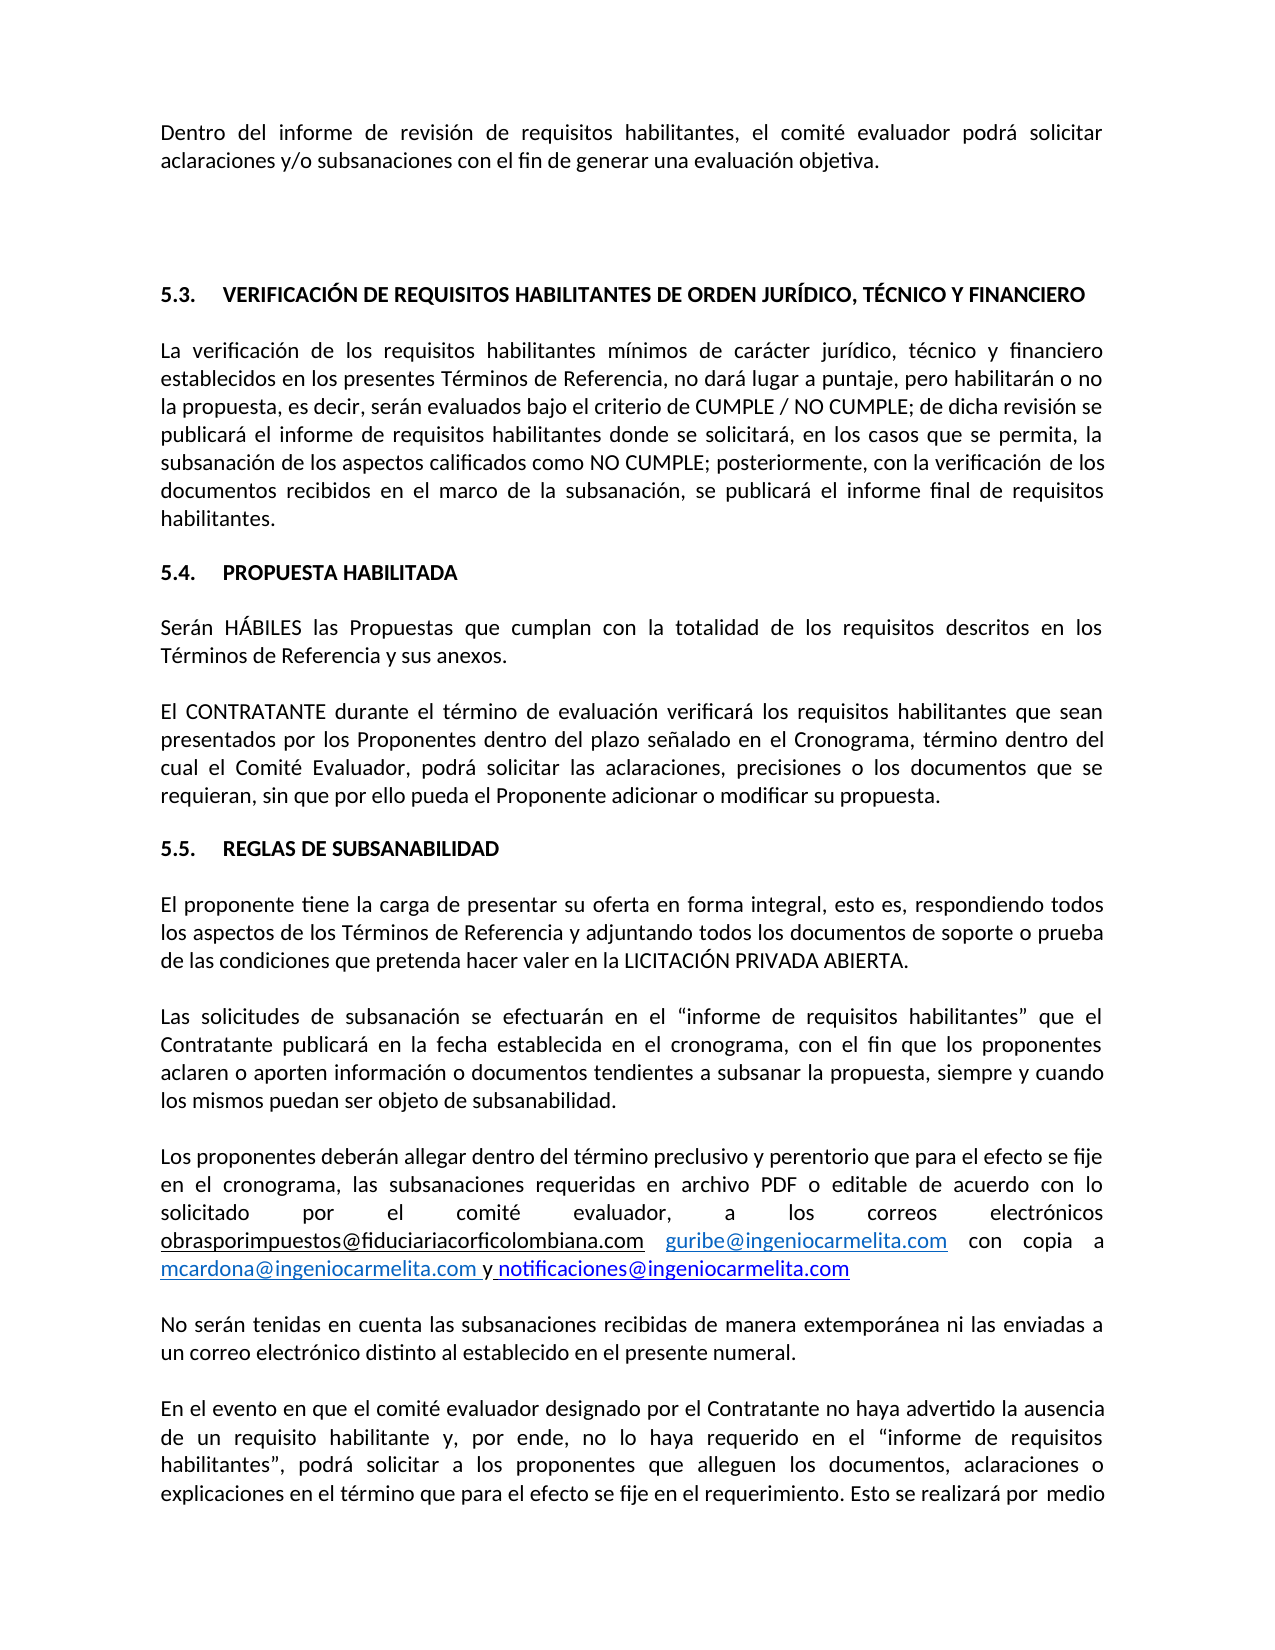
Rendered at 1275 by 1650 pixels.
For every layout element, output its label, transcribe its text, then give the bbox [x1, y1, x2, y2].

text No serán tenidas en cuenta las subsanaciones recibidas de manera extemporánea ni las enviadas a un correo electrónico distinto al establecido en el presente numeral. [160, 1310, 1104, 1366]
text Serán HÁBILES las Propuestas que cumplan con la totalidad de los requisitos descritos en los Términos de Referencia y sus anexos. [160, 614, 1104, 669]
text Los proponentes deberán allegar dentro del término preclusivo y perentorio que para el efecto se fije en el cronograma, las subsanaciones requeridas en archivo PDF o editable de acuerdo con lo solicitado por el comité evaluador, a los correos electrónicos obrasporimpuestos@fiduciariacorficolombiana.com guribe@ingeniocarmelita.com con copia a mcardona@ingeniocarmelita.com y notificaciones@ingeniocarmelita.com [160, 1142, 1105, 1282]
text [160, 1394, 1105, 1507]
subtitle VERIFICACIÓN DE REQUISITOS HABILITANTES DE ORDEN JURÍDICO, TÉCNICO Y FINANCIERO [160, 280, 1127, 308]
text El proponente tiene la carga de presentar su oferta en forma integral, esto es, respondiendo todos los aspectos de los Términos de Referencia y adjuntando todos los documentos de soporte o prueba de las condiciones que pretenda hacer valer en la LICITACIÓN PRIVADA ABIERTA. [160, 890, 1104, 974]
subtitle REGLAS DE SUBSANABILIDAD [160, 834, 1127, 862]
text El CONTRATANTE durante el término de evaluación verificará los requisitos habilitantes que sean presentados por los Proponentes dentro del plazo señalado en el Cronograma, término dentro del cual el Comité Evaluador, podrá solicitar las aclaraciones, precisiones o los documentos que se requieran, sin que por ello pueda el Proponente adicionar o modificar su propuesta. [160, 697, 1104, 809]
text Dentro del informe de revisión de requisitos habilitantes, el comité evaluador podrá solicitar aclaraciones y/o subsanaciones con el fin de generar una evaluación objetiva. [160, 118, 1105, 174]
text Las solicitudes de subsanación se efectuarán en el “informe de requisitos habilitantes” que el Contratante publicará en la fecha establecida en el cronograma, con el fin que los proponentes aclaren o aporten información o documentos tendientes a subsanar la propuesta, siempre y cuando los mismos puedan ser objeto de subsanabilidad. [160, 1002, 1104, 1114]
subtitle PROPUESTA HABILITADA [160, 558, 1127, 586]
text La verificación de los requisitos habilitantes mínimos de carácter jurídico, técnico y financiero establecidos en los presentes Términos de Referencia, no dará lugar a puntaje, pero habilitarán o no la propuesta, es decir, serán evaluados bajo el criterio de CUMPLE / NO CUMPLE; de dicha revisión se publicará el informe de requisitos habilitantes donde se solicitará, en los casos que se permita, la subsanación de los aspectos calificados como NO CUMPLE; posteriormente, con la verificación de los documentos recibidos en el marco de la subsanación, se publicará el informe final de requisitos habilitantes. [160, 336, 1105, 532]
